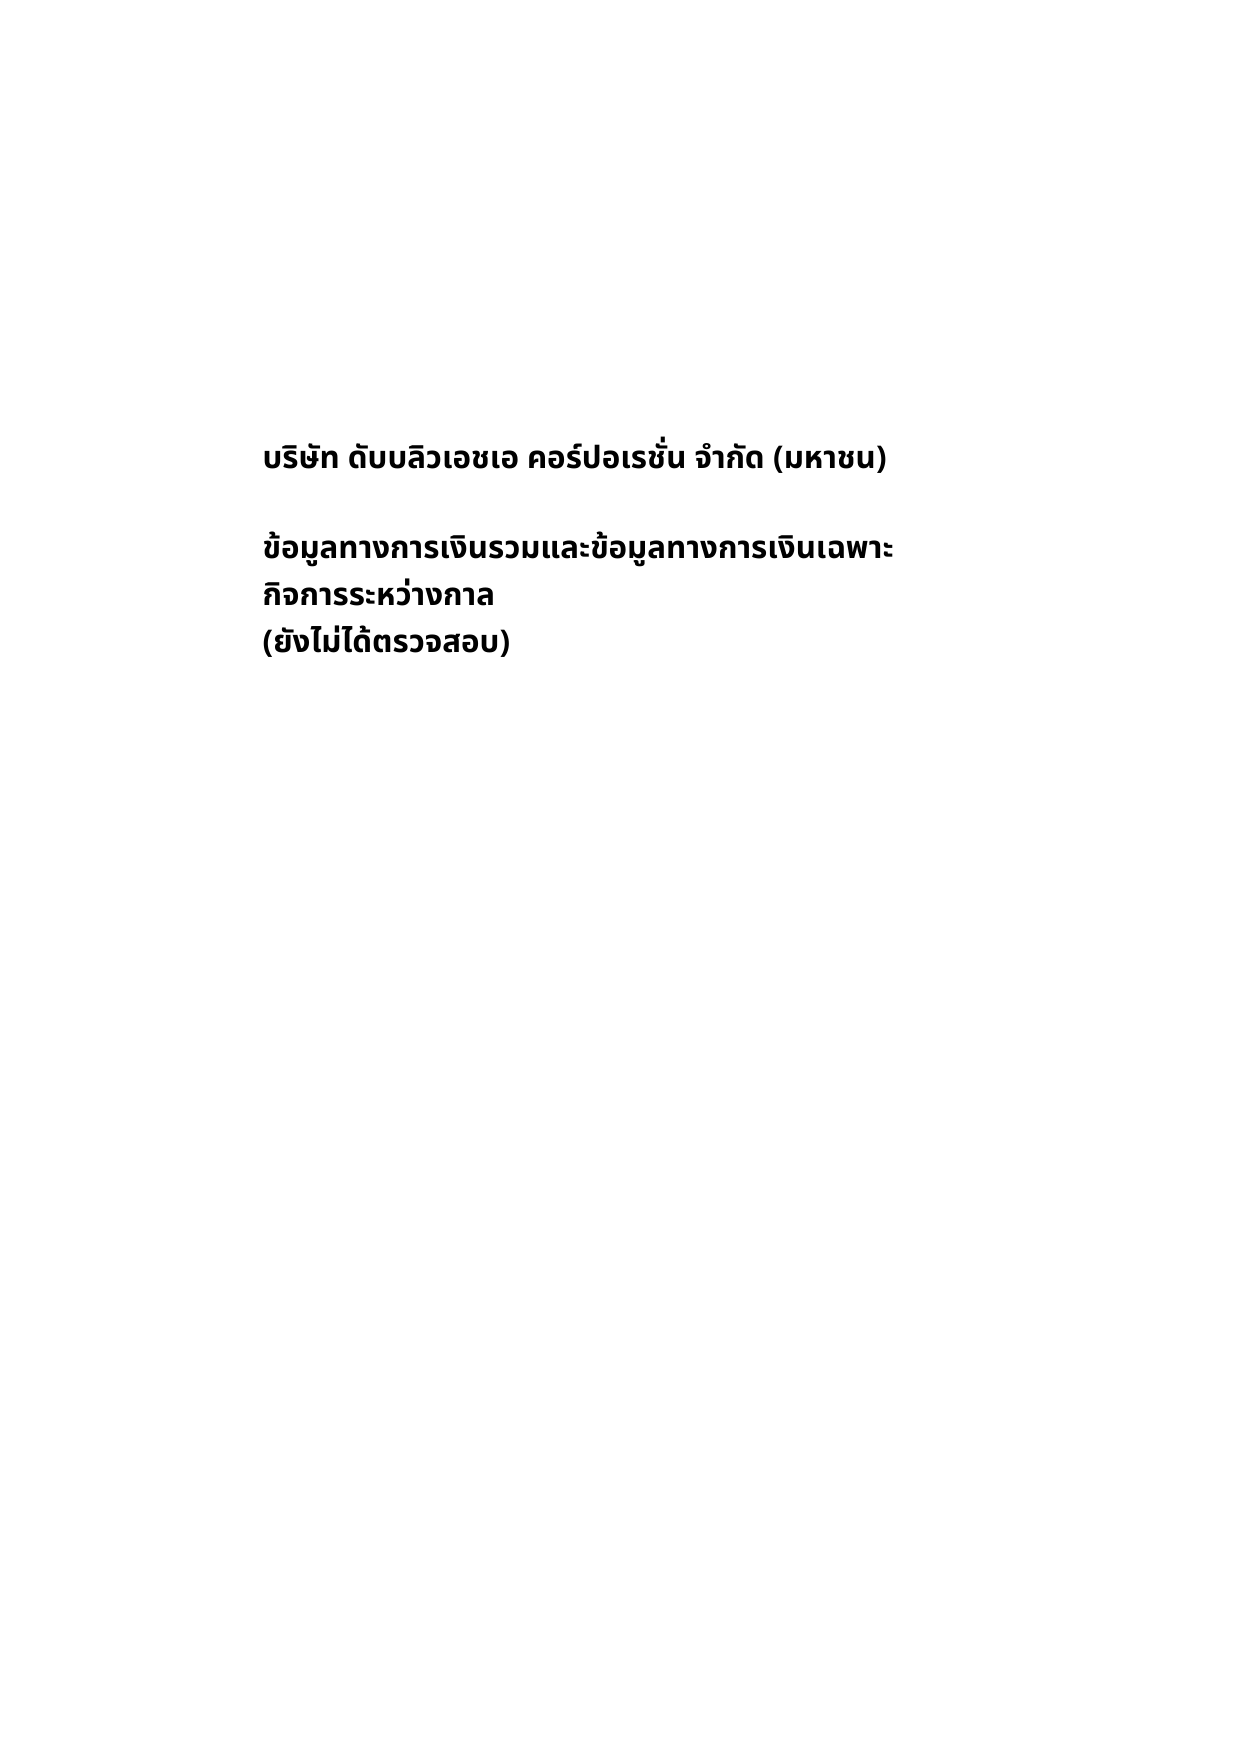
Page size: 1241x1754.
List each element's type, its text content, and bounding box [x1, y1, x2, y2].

text ข้อมูลทางการเงินรวมและข้อมูลทางการเงินเฉพาะกิจการระหว่างกาล [262, 525, 940, 619]
text บริษัท ดับบลิวเอชเอ คอร์ปอเรชั่น จำกัด (มหาชน) [262, 435, 940, 482]
text (ยังไม่ได้ตรวจสอบ) [262, 619, 940, 667]
